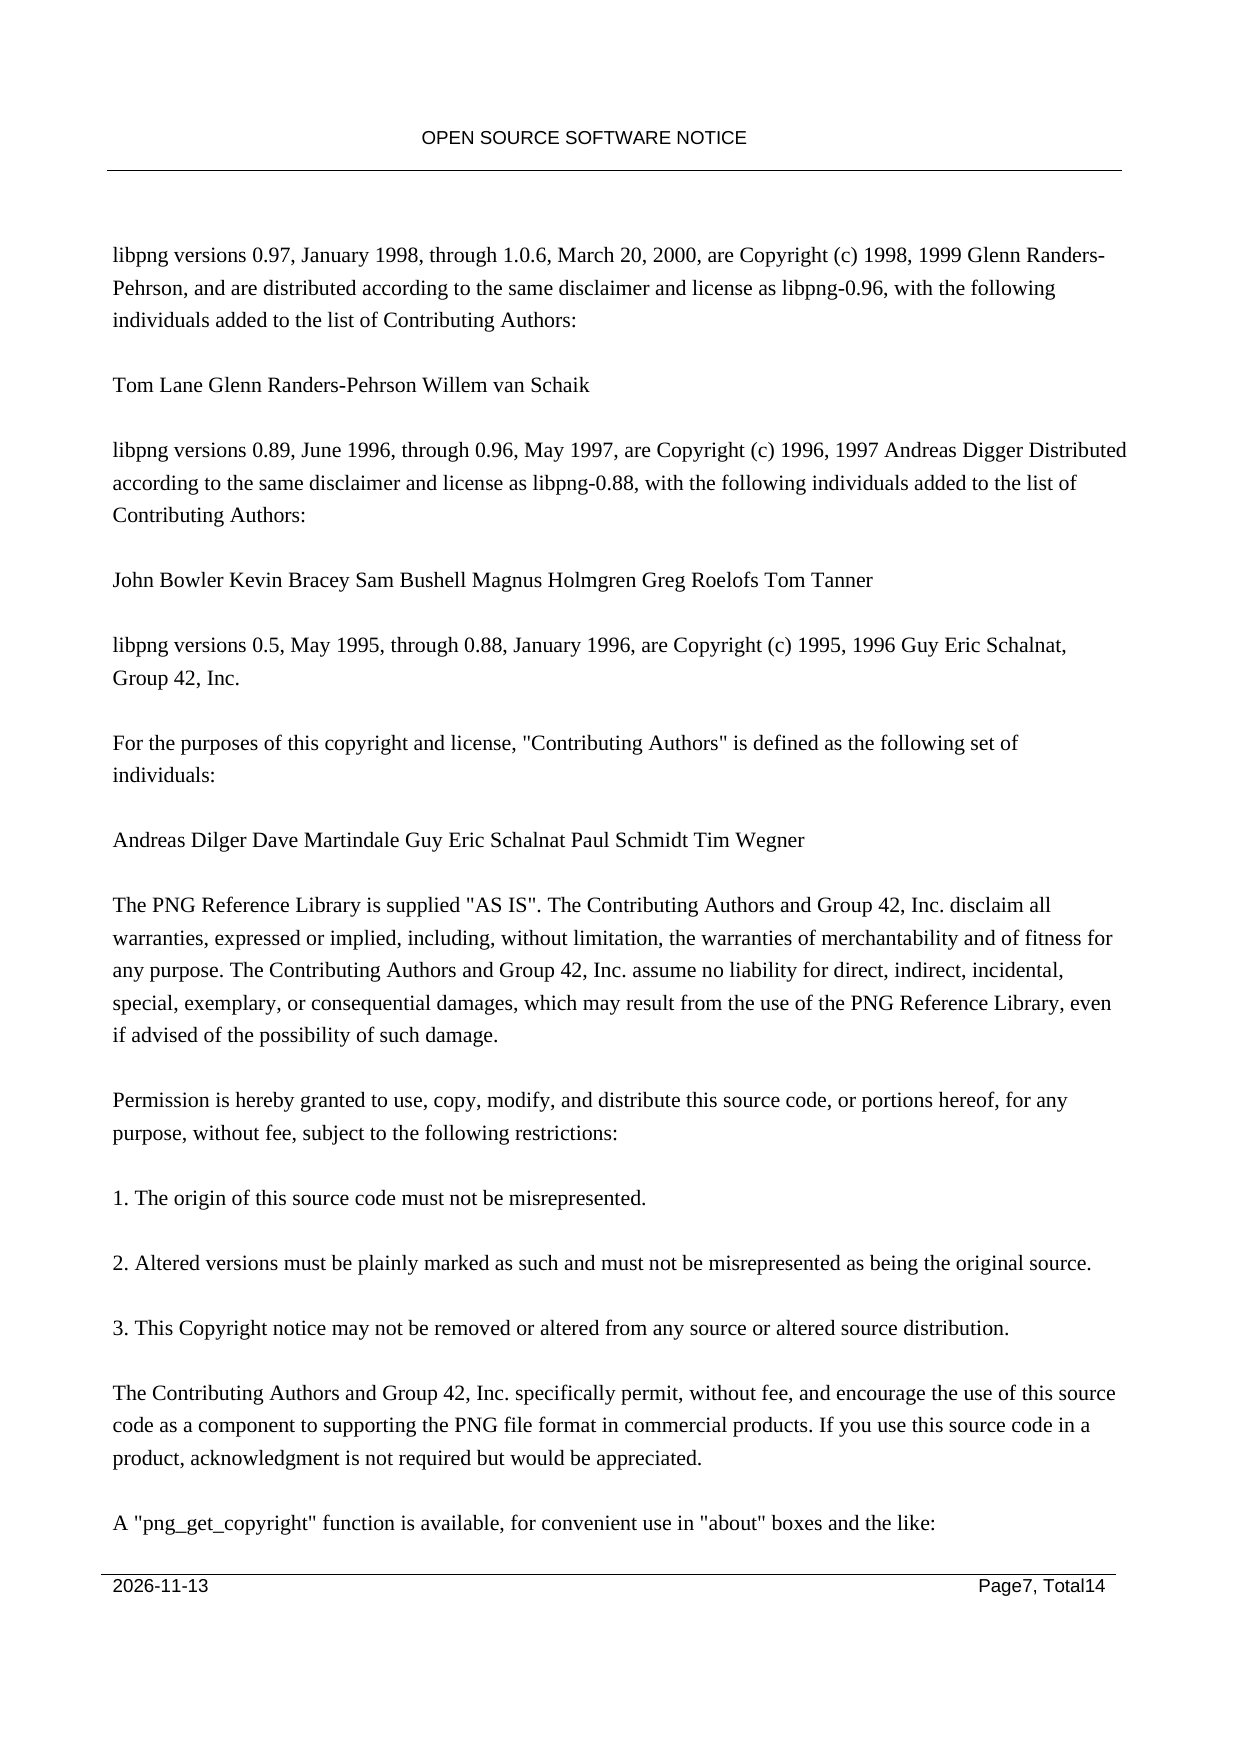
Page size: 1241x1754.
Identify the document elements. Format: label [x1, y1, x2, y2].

text [112, 206, 1128, 1539]
